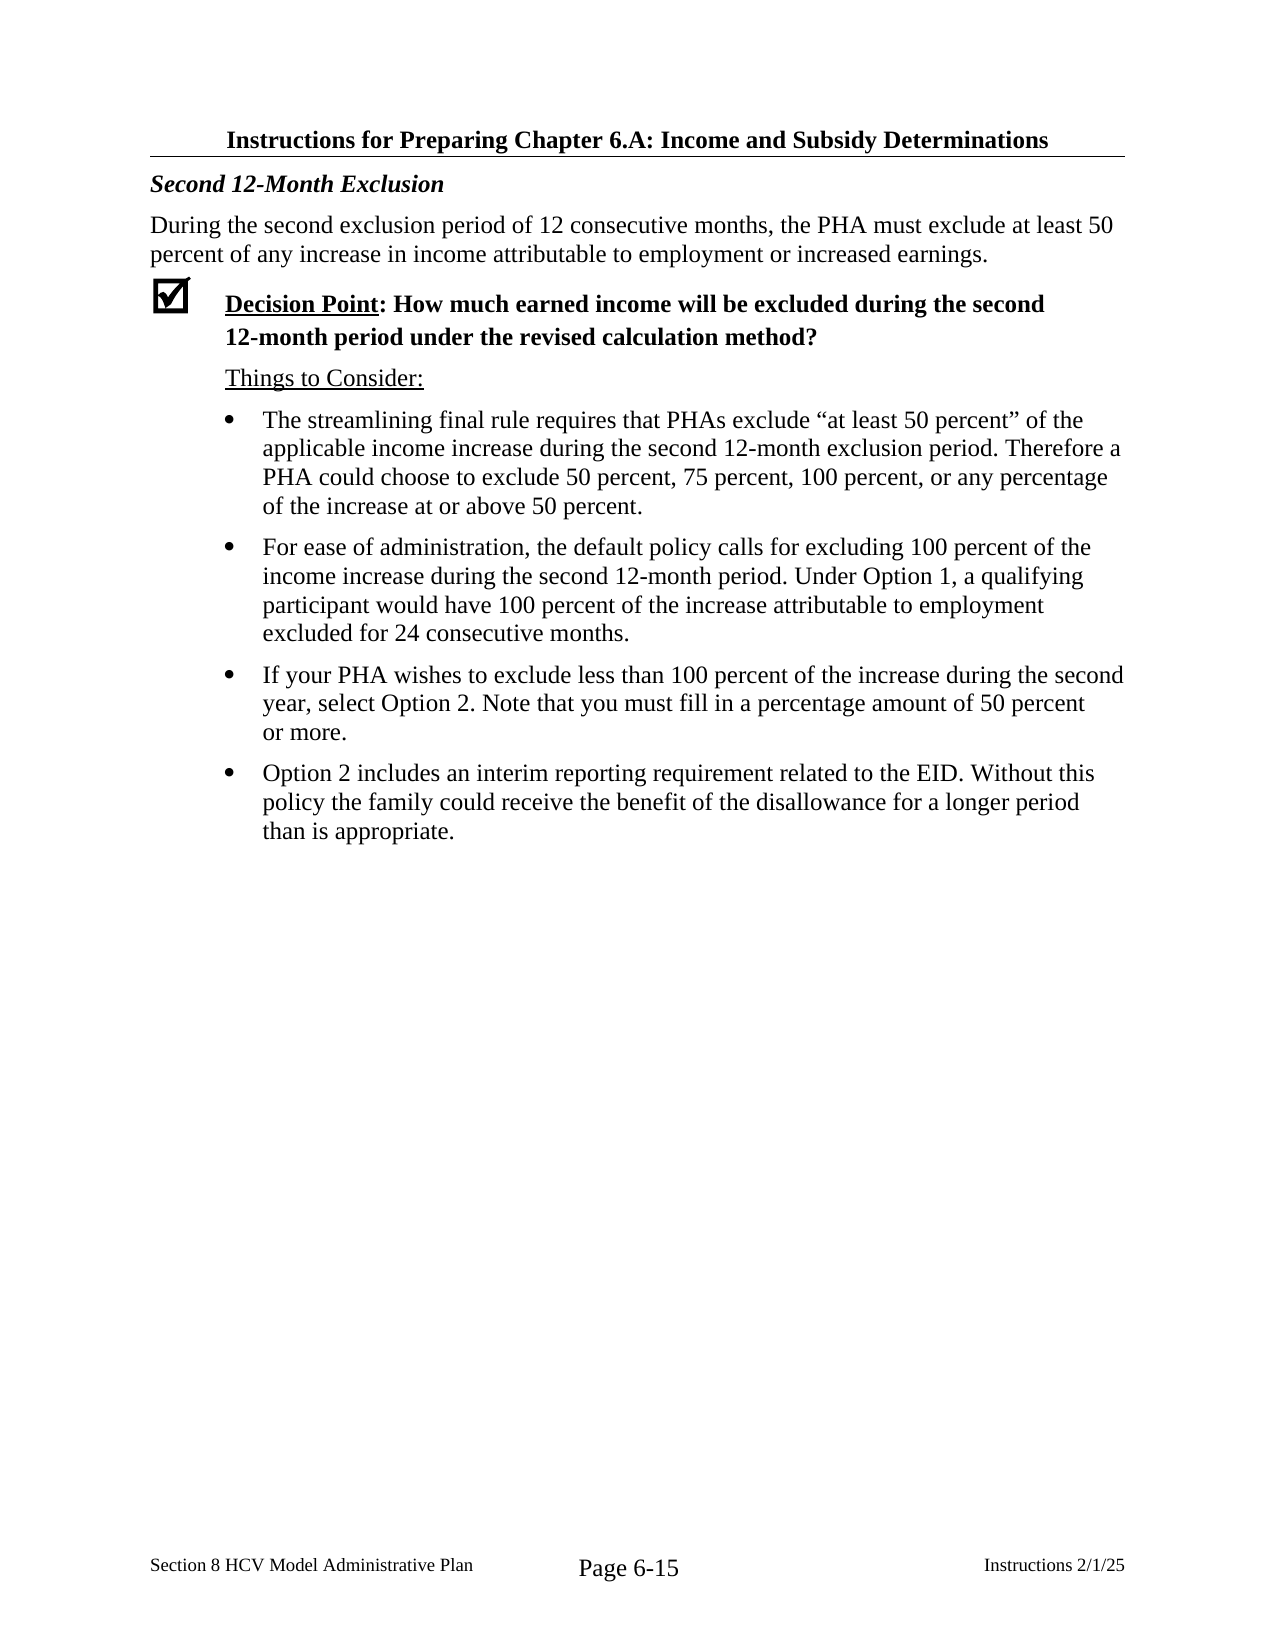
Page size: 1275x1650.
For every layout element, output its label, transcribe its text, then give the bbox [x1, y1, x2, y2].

text Decision Point: How much earned income will be excluded during the second 12-month period under the revised calculation method? [150, 281, 1125, 351]
text During the second exclusion period of 12 consecutive months, the PHA must exclude at least 50 percent of any increase in income attributable to employment or increased earnings. [150, 211, 1125, 268]
text Second 12-Month Exclusion [150, 169, 1125, 198]
list For ease of administration, the default policy calls for excluding 100 percent of the income increase during the second 12-month period. Under Option 1, a qualifying participant would have 100 percent of the increase attributable to employment excluded for 24 consecutive months. [225, 532, 1125, 647]
list The streamlining final rule requires that PHAs exclude “at least 50 percent” of the applicable income increase during the second 12-month exclusion period. Therefore a PHA could choose to exclude 50 percent, 75 percent, 100 percent, or any percentage of the increase at or above 50 percent. [225, 405, 1125, 520]
text Things to Consider: [225, 363, 1125, 392]
list Option 2 includes an interim reporting requirement related to the EID. Without this policy the family could receive the benefit of the disallowance for a longer period than is appropriate. [225, 758, 1125, 845]
list If your PHA wishes to exclude less than 100 percent of the increase during the second year, select Option 2. Note that you must fill in a percentage amount of 50 percent or more. [225, 660, 1125, 746]
